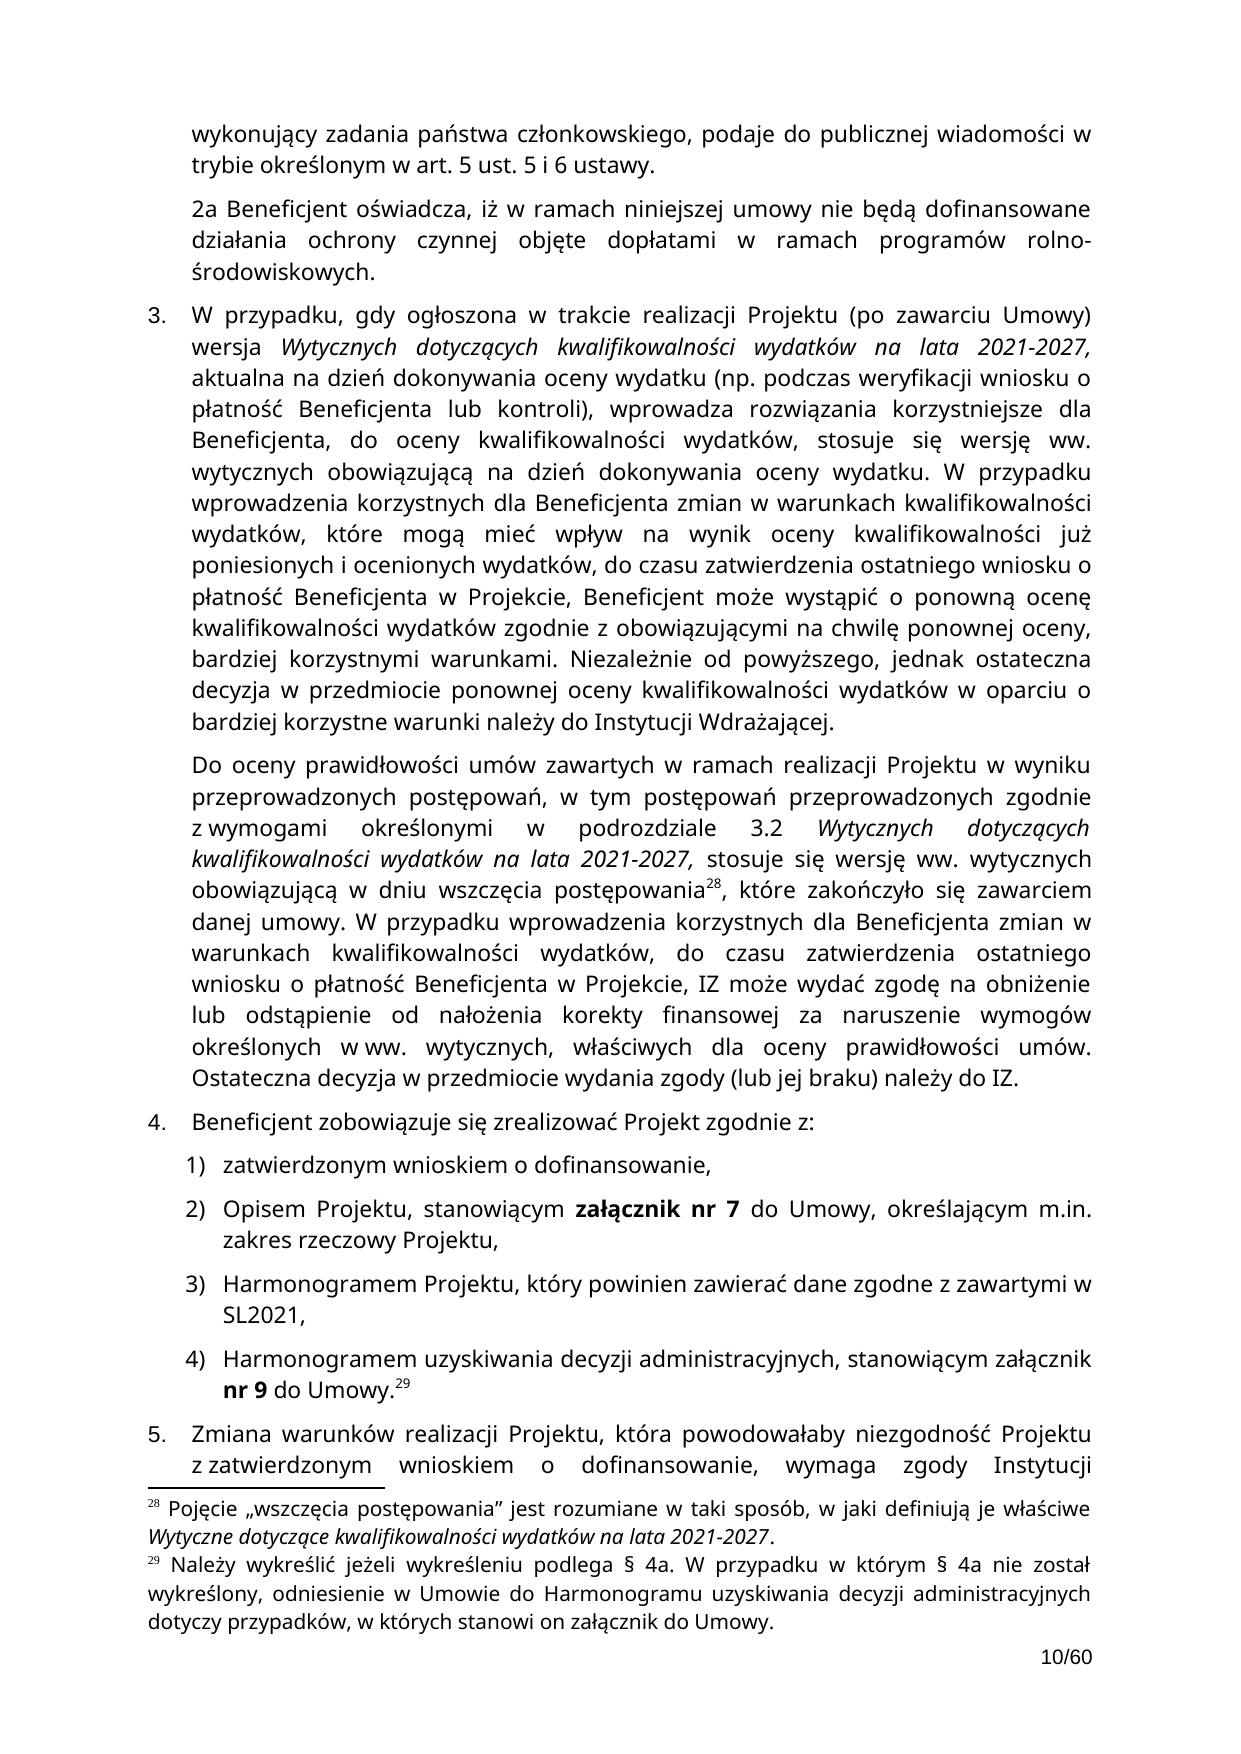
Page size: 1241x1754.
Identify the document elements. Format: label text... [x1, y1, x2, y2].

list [148, 118, 1092, 181]
list Beneficjent zobowiązuje się zrealizować Projekt zgodnie z: [148, 1106, 1092, 1137]
list Harmonogramem uzyskiwania decyzji administracyjnych, stanowiącym załącznik nr 9 do Umowy. [185, 1343, 1092, 1406]
list W przypadku, gdy ogłoszona w trakcie realizacji Projektu (po zawarciu Umowy) wersja Wytycznych dotyczących kwalifikowalności wydatków na lata 2021-2027, aktualna na dzień dokonywania oceny wydatku (np. podczas weryfikacji wniosku o płatność Beneficjenta lub kontroli), wprowadza rozwiązania korzystniejsze dla Beneficjenta, do oceny kwalifikowalności wydatków, stosuje się wersję ww. wytycznych obowiązującą na dzień dokonywania oceny wydatku. W przypadku wprowadzenia korzystnych dla Beneficjenta zmian w warunkach kwalifikowalności wydatków, które mogą mieć wpływ na wynik oceny kwalifikowalności już poniesionych i ocenionych wydatków, do czasu zatwierdzenia ostatniego wniosku o płatność Beneficjenta w Projekcie, Beneficjent może wystąpić o ponowną ocenę kwalifikowalności wydatków zgodnie z obowiązującymi na chwilę ponownej oceny, bardziej korzystnymi warunkami. Niezależnie od powyższego, jednak ostateczna decyzja w przedmiocie ponownej oceny kwalifikowalności wydatków w oparciu o bardziej korzystne warunki należy do Instytucji Wdrażającej. [148, 299, 1092, 737]
text 2a Beneficjent oświadcza, iż w ramach niniejszej umowy nie będą dofinansowane działania ochrony czynnej objęte dopłatami w ramach programów rolno-środowiskowych. [191, 193, 1092, 287]
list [148, 1418, 1092, 1481]
list zatwierdzonym wnioskiem o dofinansowanie, [185, 1149, 1092, 1181]
list Opisem Projektu, stanowiącym załącznik nr 7 do Umowy, określającym m.in. zakres rzeczowy Projektu, [185, 1193, 1092, 1256]
text Do oceny prawidłowości umów zawartych w ramach realizacji Projektu w wyniku przeprowadzonych postępowań, w tym postępowań przeprowadzonych zgodnie z wymogami określonymi w podrozdziale 3.2 Wytycznych dotyczących kwalifikowalności wydatków na lata 2021-2027, stosuje się wersję ww. wytycznych obowiązującą w dniu wszczęcia postępowania, które zakończyło się zawarciem danej umowy. W przypadku wprowadzenia korzystnych dla Beneficjenta zmian w warunkach kwalifikowalności wydatków, do czasu zatwierdzenia ostatniego wniosku o płatność Beneficjenta w Projekcie, IZ może wydać zgodę na obniżenie lub odstąpienie od nałożenia korekty finansowej za naruszenie wymogów określonych w ww. wytycznych, właściwych dla oceny prawidłowości umów. Ostateczna decyzja w przedmiocie wydania zgody (lub jej braku) należy do IZ. [191, 749, 1092, 1093]
list Harmonogramem Projektu, który powinien zawierać dane zgodne z zawartymi w SL2021, [185, 1268, 1092, 1331]
